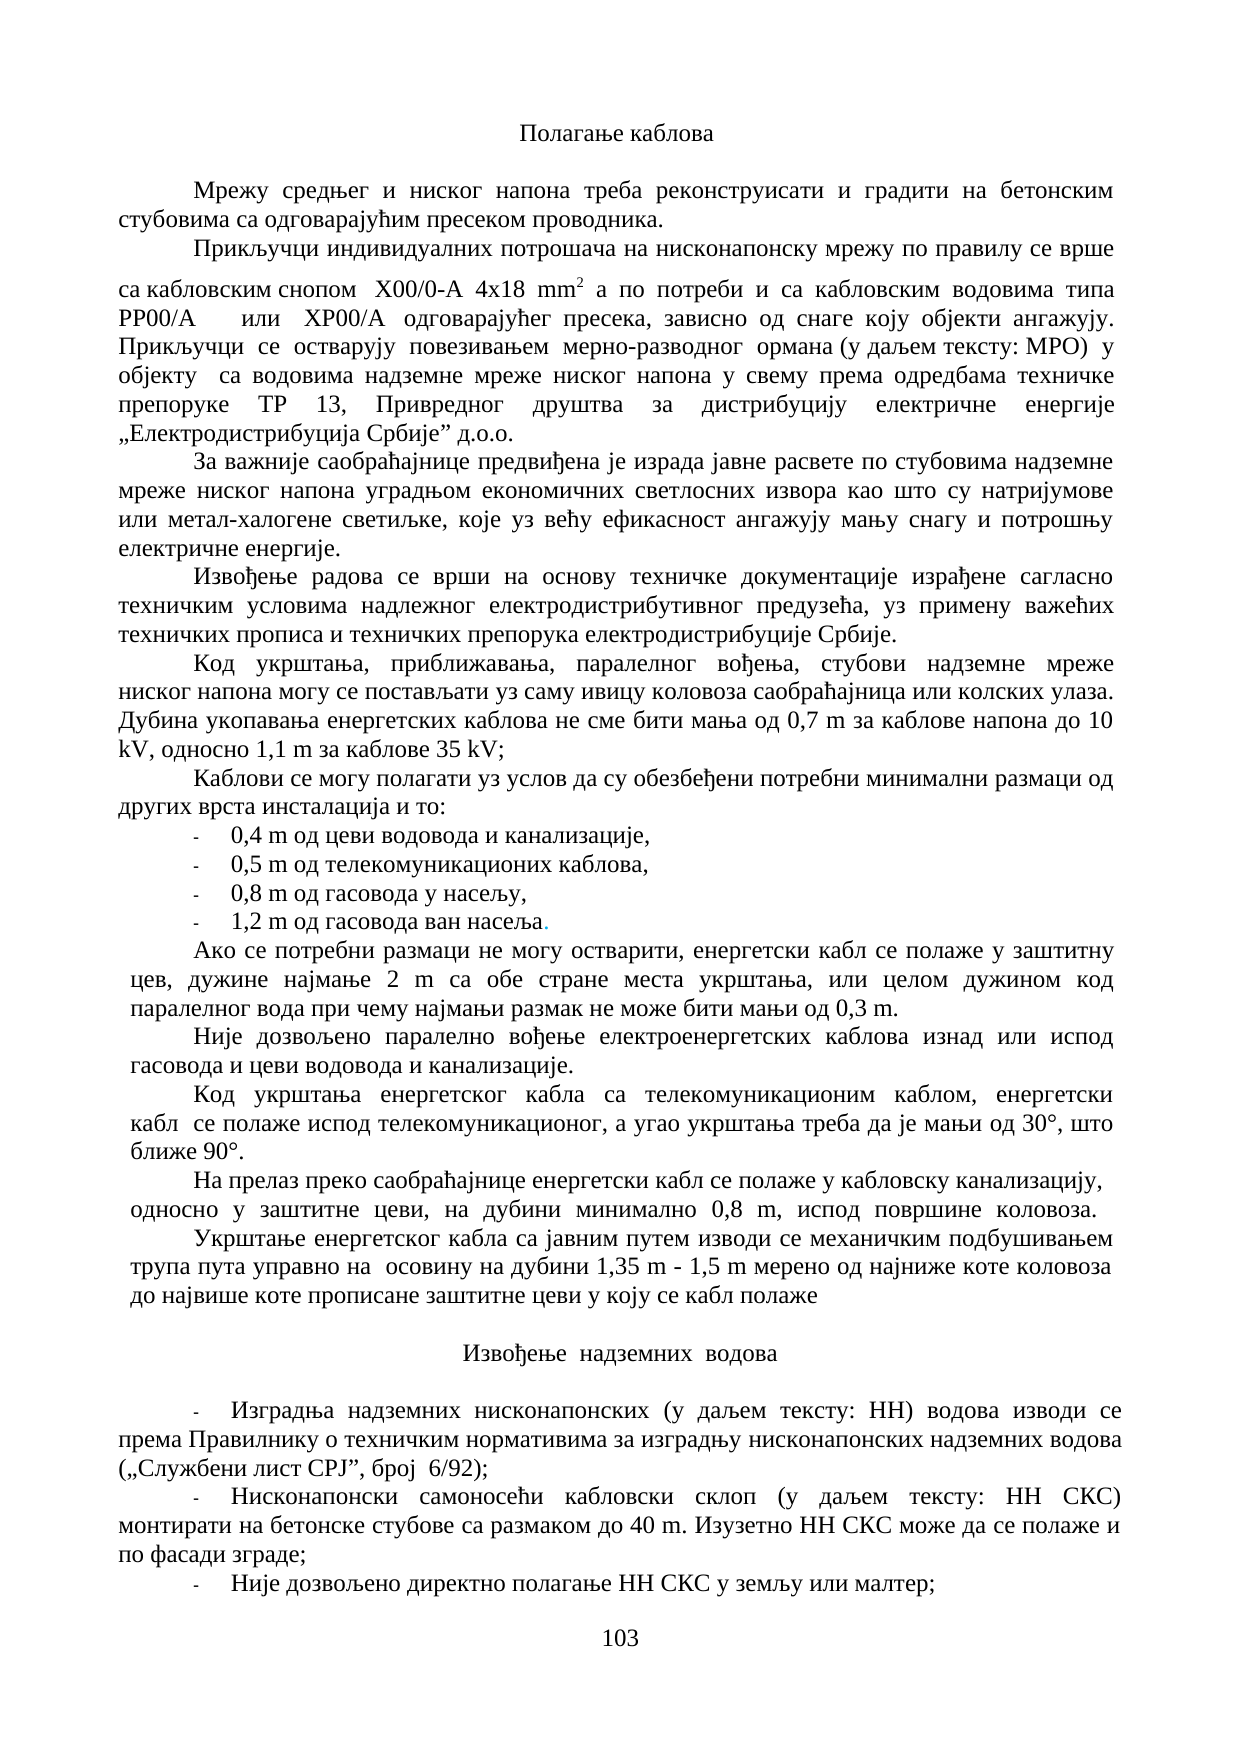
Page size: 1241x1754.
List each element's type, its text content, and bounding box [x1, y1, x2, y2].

text Прикључци индивидуалних потрошача на нисконапонску мрежу по правилу се врше са кабловским снопом X00/0-A 4x18 mm2 а по потреби и са кабловским водовима типа PP00/A или ХP00/A одговарајућег пресека, зависно од снаге коју објекти ангажују. Прикључци се остварују повезивањем мерно-разводног ормана (у даљем тексту: МРО) у објекту са водовима надземне мреже ниског напона у свему према одредбама техничке препоруке TP 13, Привредног друштва за дистрибуцију електричне енергије „Електродистрибуција Србије” д.о.о. [118, 233, 1116, 446]
list Нисконапонски самоносећи кабловски склоп (у даљем тексту: НН СКС) монтирати на бетонске стубове са размаком до 40 m. Изузетно НН СКС може да се полаже и по фасади зграде; [118, 1481, 1122, 1568]
text На прелаз преко саобраћајнице енергетски кабл се полаже у кабловску канализацију, [130, 1165, 1122, 1194]
list 0,4 m од цеви водовода и канализације, [118, 820, 1122, 849]
text За важније саобраћајнице предвиђена је израда јавне расвете по стубовима надземне мреже ниског напона уградњом економичних светлосних извора као што су натријумове или метал-халогене светиљке, које уз већу ефикасност ангажују мању снагу и потрошњу електричне енергије. [118, 446, 1114, 561]
text Код укрштања, приближавања, паралелног вођења, стубови надземне мреже ниског напона могу се постављати уз саму ивицу коловоза саобраћајница или колских улаза. Дубина укопавања енергетских каблова не сме бити мања од 0,7 m за каблове напона до 10 kV, односно 1,1 m за каблове 35 kV; [118, 648, 1115, 763]
list 1,2 m од гасовода ван насеља. [118, 906, 1122, 935]
list Изградња надземних нисконапонских (у даљем тексту: НН) водова изводи се према Правилнику о техничким нормативима за изградњу нисконапонских надземних водова („Службени лист СРЈ”, број 6/92); [118, 1395, 1122, 1481]
text Мрежу средњег и ниског напона треба реконструисати и градити на бетонским стубовима са одговарајућим пресеком проводника. [118, 176, 1115, 233]
list 0,8 m од гасовода у насељу, [118, 878, 1122, 906]
text Извођење надземних водова [118, 1338, 1122, 1366]
list 0,5 m од телекомуникационих каблова, [118, 849, 1122, 878]
text Каблови се могу полагати уз услов да су обезбеђени потребни минимални размаци од других врста инсталација и то: [118, 763, 1114, 820]
list Није дозвољено директно полагање НН СКС у земљу или малтер; [118, 1568, 1122, 1596]
text Ако се потребни размаци не могу остварити, енергетски кабл се полаже у заштитну цев, дужине најмање 2 m са обе стране места укрштања, или целом дужином код паралелног вода при чему најмањи размак не може бити мањи од 0,3 m. [130, 935, 1115, 1021]
text Полагање каблова [118, 118, 1115, 147]
text Код укрштања енергетског кабла са телекомуникационим каблом, енергетски кабл се полаже испод телекомуникационог, а угао укрштања треба да је мањи од 30°, што ближе 90°. [130, 1079, 1114, 1165]
text Није дозвољено паралелно вођење електроенергетских каблова изнад или испод гасовода и цеви водовода и канализације. [130, 1021, 1114, 1079]
text односно у заштитне цеви, на дубини минимално 0,8 m, испод површине коловоза. Укрштање енергетског кабла са јавним путем изводи се механичким подбушивањем трупа пута управно на осовину на дубини 1,35 m - 1,5 m мерено од најниже коте коловоза до највише коте прописане заштитне цеви у коју се кабл полаже [130, 1194, 1114, 1309]
text Извођење радова се врши на основу техничке документације израђене сагласно техничким условима надлежног електродистрибутивног предузећа, уз примену важећих техничких прописа и техничких препорука електродистрибуције Србије. [118, 561, 1115, 648]
